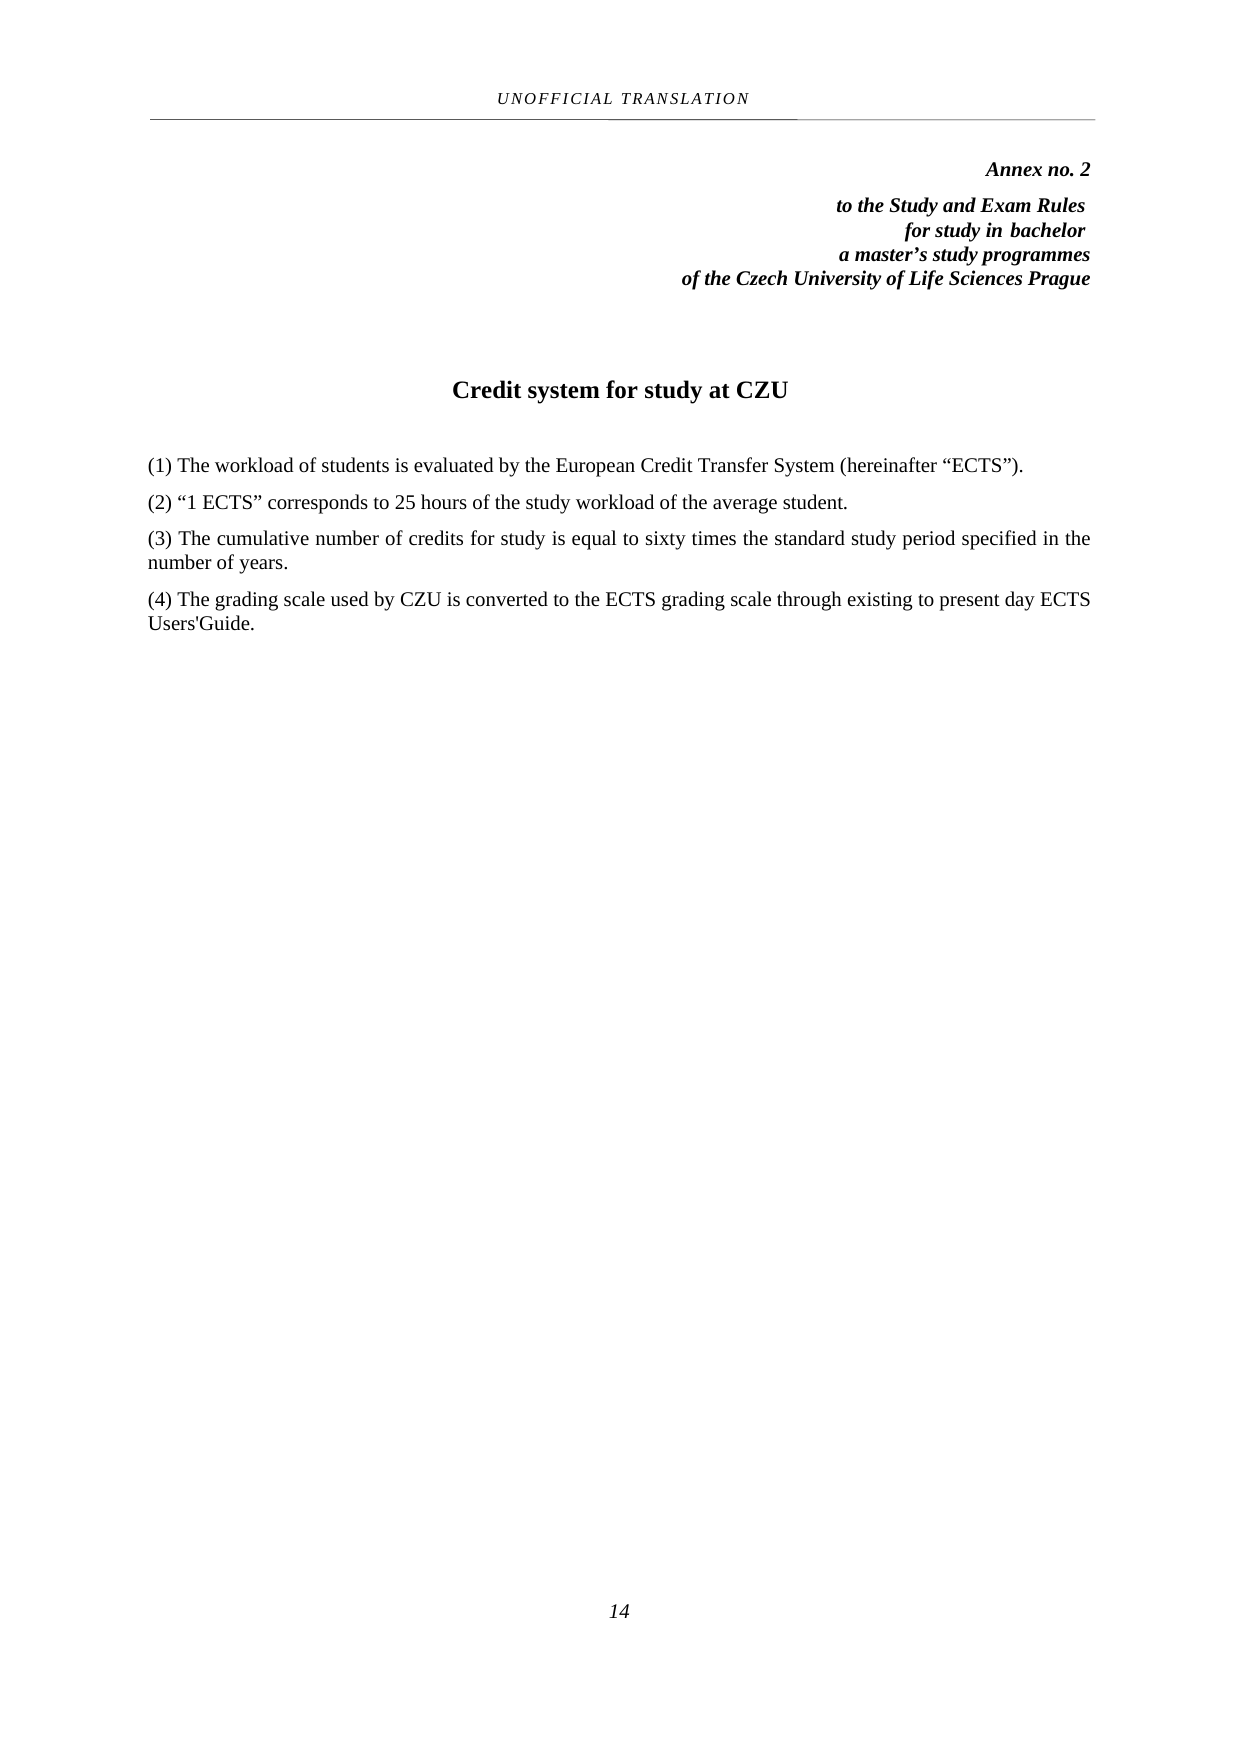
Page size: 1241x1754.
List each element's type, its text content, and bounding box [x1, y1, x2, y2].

text (4) The grading scale used by CZU is converted to the ECTS grading scale through existing to present day ECTS Users'Guide. [148, 587, 1092, 635]
text (1) The workload of students is evaluated by the European Credit Transfer System (hereinafter “ECTS”). [148, 453, 1092, 477]
subtitle Annex no. 2 [148, 157, 1092, 181]
subtitle Credit system for study at CZU [148, 375, 1092, 404]
text to the Study and Exam Rules for study in bachelor a master’s study programmes of the Czech University of Life Sciences Prague [148, 193, 1092, 290]
text (3) The cumulative number of credits for study is equal to sixty times the standard study period specified in the number of years. [148, 526, 1092, 574]
text (2) “1 ECTS” corresponds to 25 hours of the study workload of the average student. [148, 490, 1092, 514]
